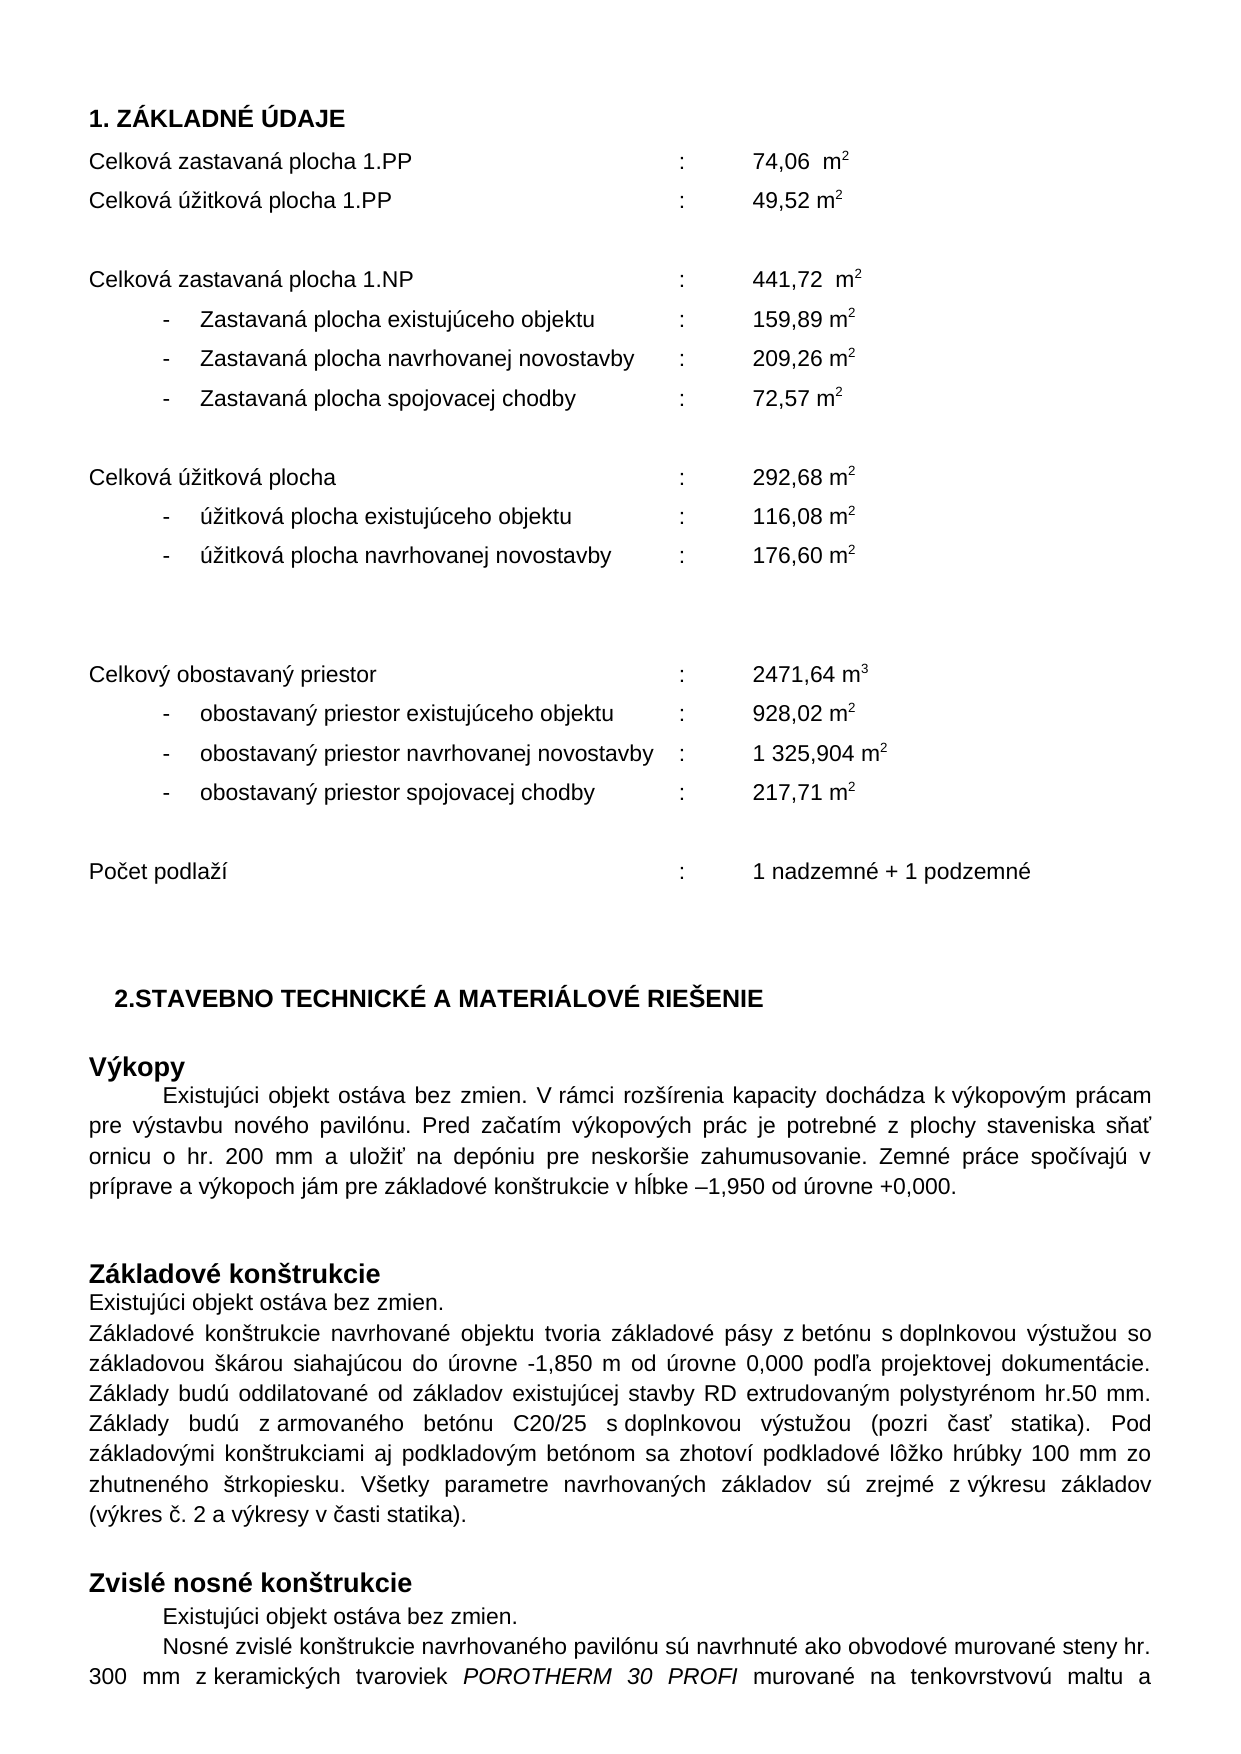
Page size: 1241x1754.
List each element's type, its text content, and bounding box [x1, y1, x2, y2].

list obostavaný priestor spojovacej chodby : 217,71 m2 [162, 779, 1152, 806]
list Zastavaná plocha existujúceho objektu : 159,89 m2 [162, 306, 1152, 332]
text Celkový obostavaný priestor : 2471,64 m3 [89, 661, 1152, 687]
list obostavaný priestor existujúceho objektu : 928,02 m2 [162, 700, 1152, 727]
text Existujúci objekt ostáva bez zmien. V rámci rozšírenia kapacity dochádza k výkopovým prácam pre výstavbu nového pavilónu. Pred začatím výkopových prác je potrebné z plochy staveniska sňať ornicu o hr. 200 mm a uložiť na depóniu pre neskoršie zahumusovanie. Zemné práce spočívajú v príprave a výkopoch jám pre základové konštrukcie v hĺbke –1,950 od úrovne +0,000. [89, 1082, 1152, 1199]
text Celková zastavaná plocha 1.NP : 441,72 m2 [89, 266, 1152, 292]
text Celková úžitková plocha 1.PP : 49,52 m2 [89, 187, 1152, 213]
text Počet podlaží : 1 nadzemné + 1 podzemné [89, 858, 1152, 884]
list obostavaný priestor navrhovanej novostavby : 1 325,904 m2 [162, 740, 1152, 766]
text Základové konštrukcie [89, 1258, 1152, 1289]
text Existujúci objekt ostáva bez zmien. [89, 1289, 1152, 1316]
list Zastavaná plocha spojovacej chodby : 72,57 m2 [162, 384, 1152, 411]
text Celková zastavaná plocha 1.PP : 74,06 m2 [89, 148, 1152, 174]
text Základové konštrukcie navrhované objektu tvoria základové pásy z betónu s doplnkovou výstužou so základovou škárou siahajúcou do úrovne -1,850 m od úrovne 0,000 podľa projektovej dokumentácie. Základy budú oddilatované od základov existujúcej stavby RD extrudovaným polystyrénom hr.50 mm. Základy budú z armovaného betónu C20/25 s doplnkovou výstužou (pozri časť statika). Pod základovými konštrukciami aj podkladovým betónom sa zhotoví podkladové lôžko hrúbky zo zhutneného štrkopiesku. Všetky parametre navrhovaných základov sú zrejmé z výkresu základov (výkres č. 2 a výkresy v časti statika). [89, 1319, 1152, 1527]
text 2.Stavebno technické a materiálové riešenie [89, 984, 1152, 1013]
text Celková úžitková plocha : 292,68 m2 [89, 463, 1152, 490]
text Existujúci objekt ostáva bez zmien. [89, 1603, 1152, 1629]
list úžitková plocha existujúceho objektu : 116,08 m2 [162, 503, 1152, 529]
text 1. Základné údaje [89, 104, 1152, 133]
list úžitková plocha navrhovanej novostavby : 176,60 m2 [162, 542, 1152, 569]
text Zvislé nosné konštrukcie [89, 1567, 1152, 1598]
list Zastavaná plocha navrhovanej novostavby : 209,26 m2 [162, 345, 1152, 371]
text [89, 1633, 1152, 1690]
text Výkopy [89, 1051, 1152, 1082]
